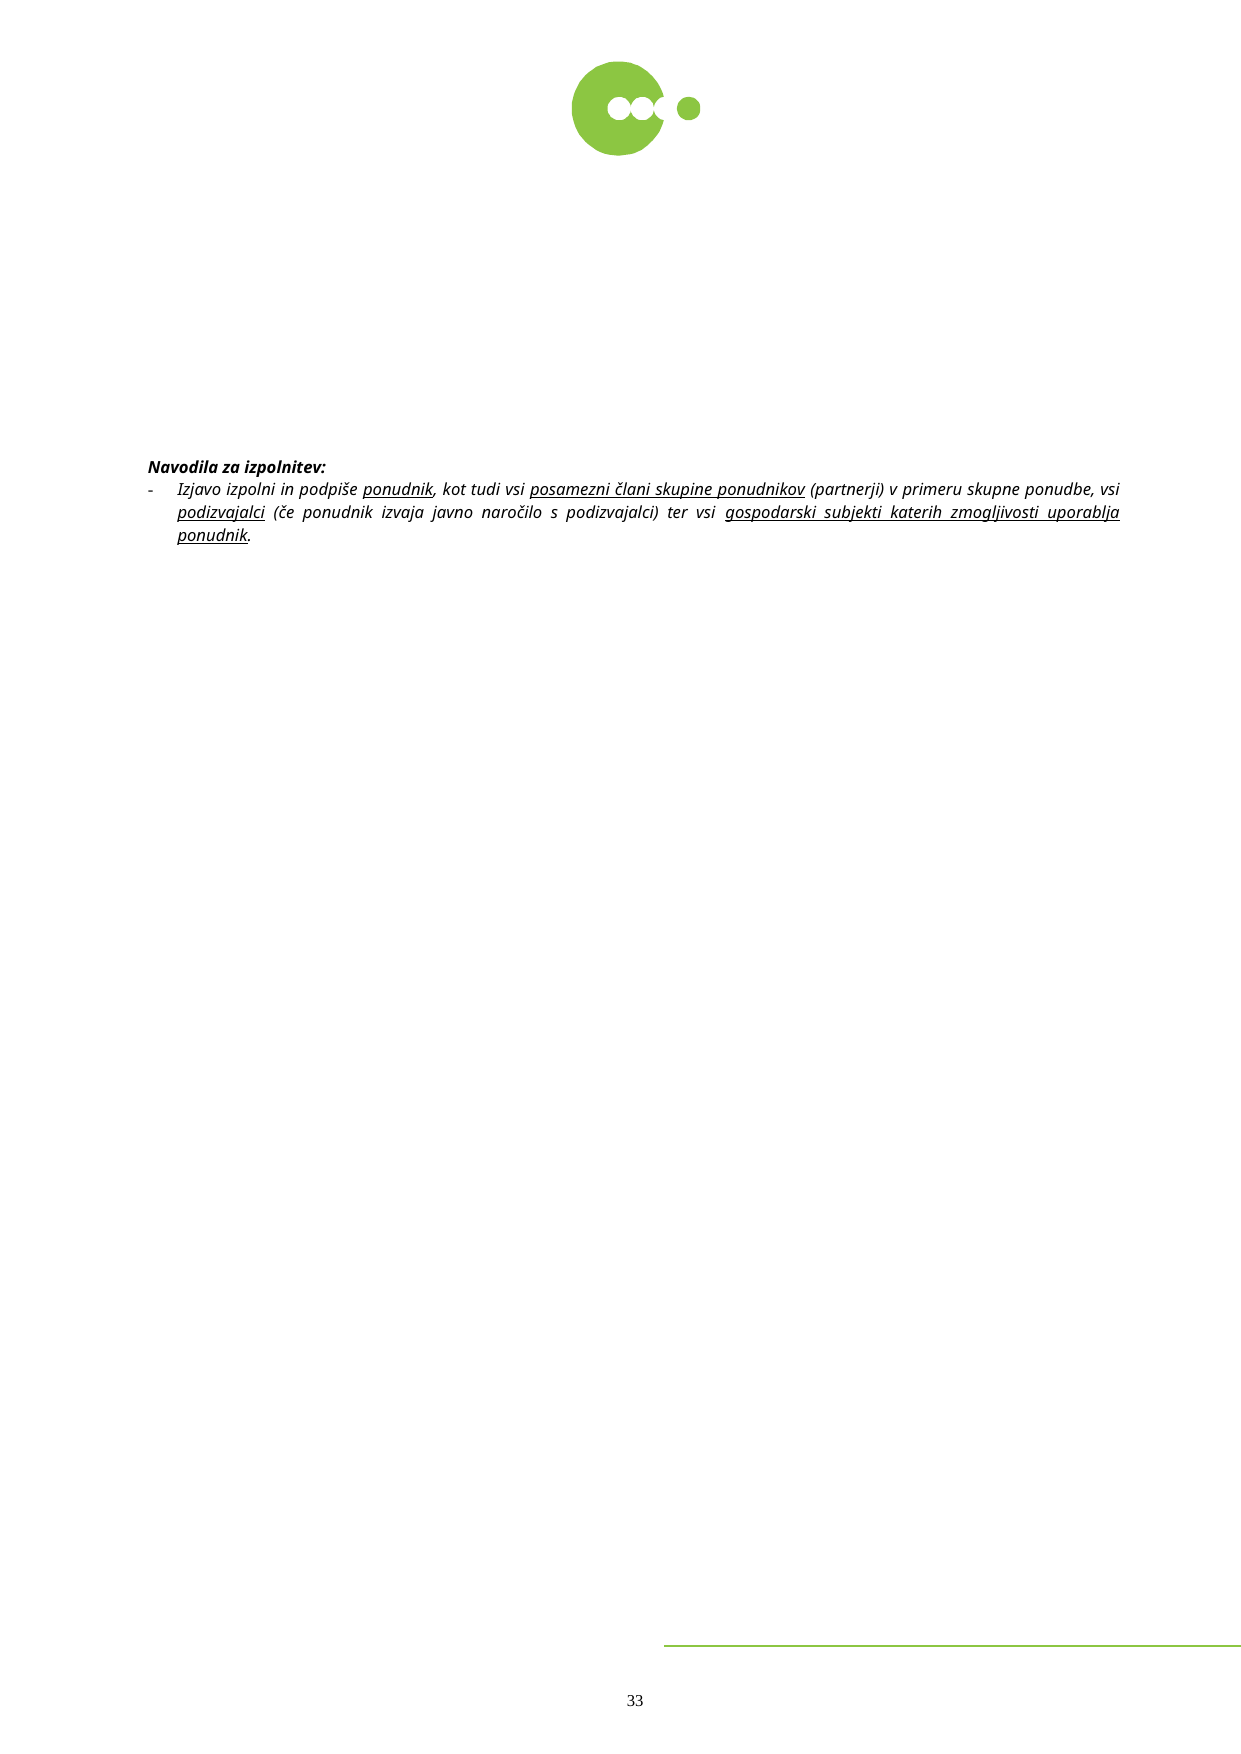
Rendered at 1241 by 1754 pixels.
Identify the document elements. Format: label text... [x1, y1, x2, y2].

list Izjavo izpolni in podpiše ponudnik, kot tudi vsi posamezni člani skupine ponudnikov (partnerji) v primeru skupne ponudbe, vsi podizvajalci (če ponudnik izvaja javno naročilo s podizvajalci) ter vsi gospodarski subjekti katerih zmogljivosti uporablja ponudnik. [148, 478, 1122, 546]
text Navodila za izpolnitev: [148, 455, 1122, 478]
